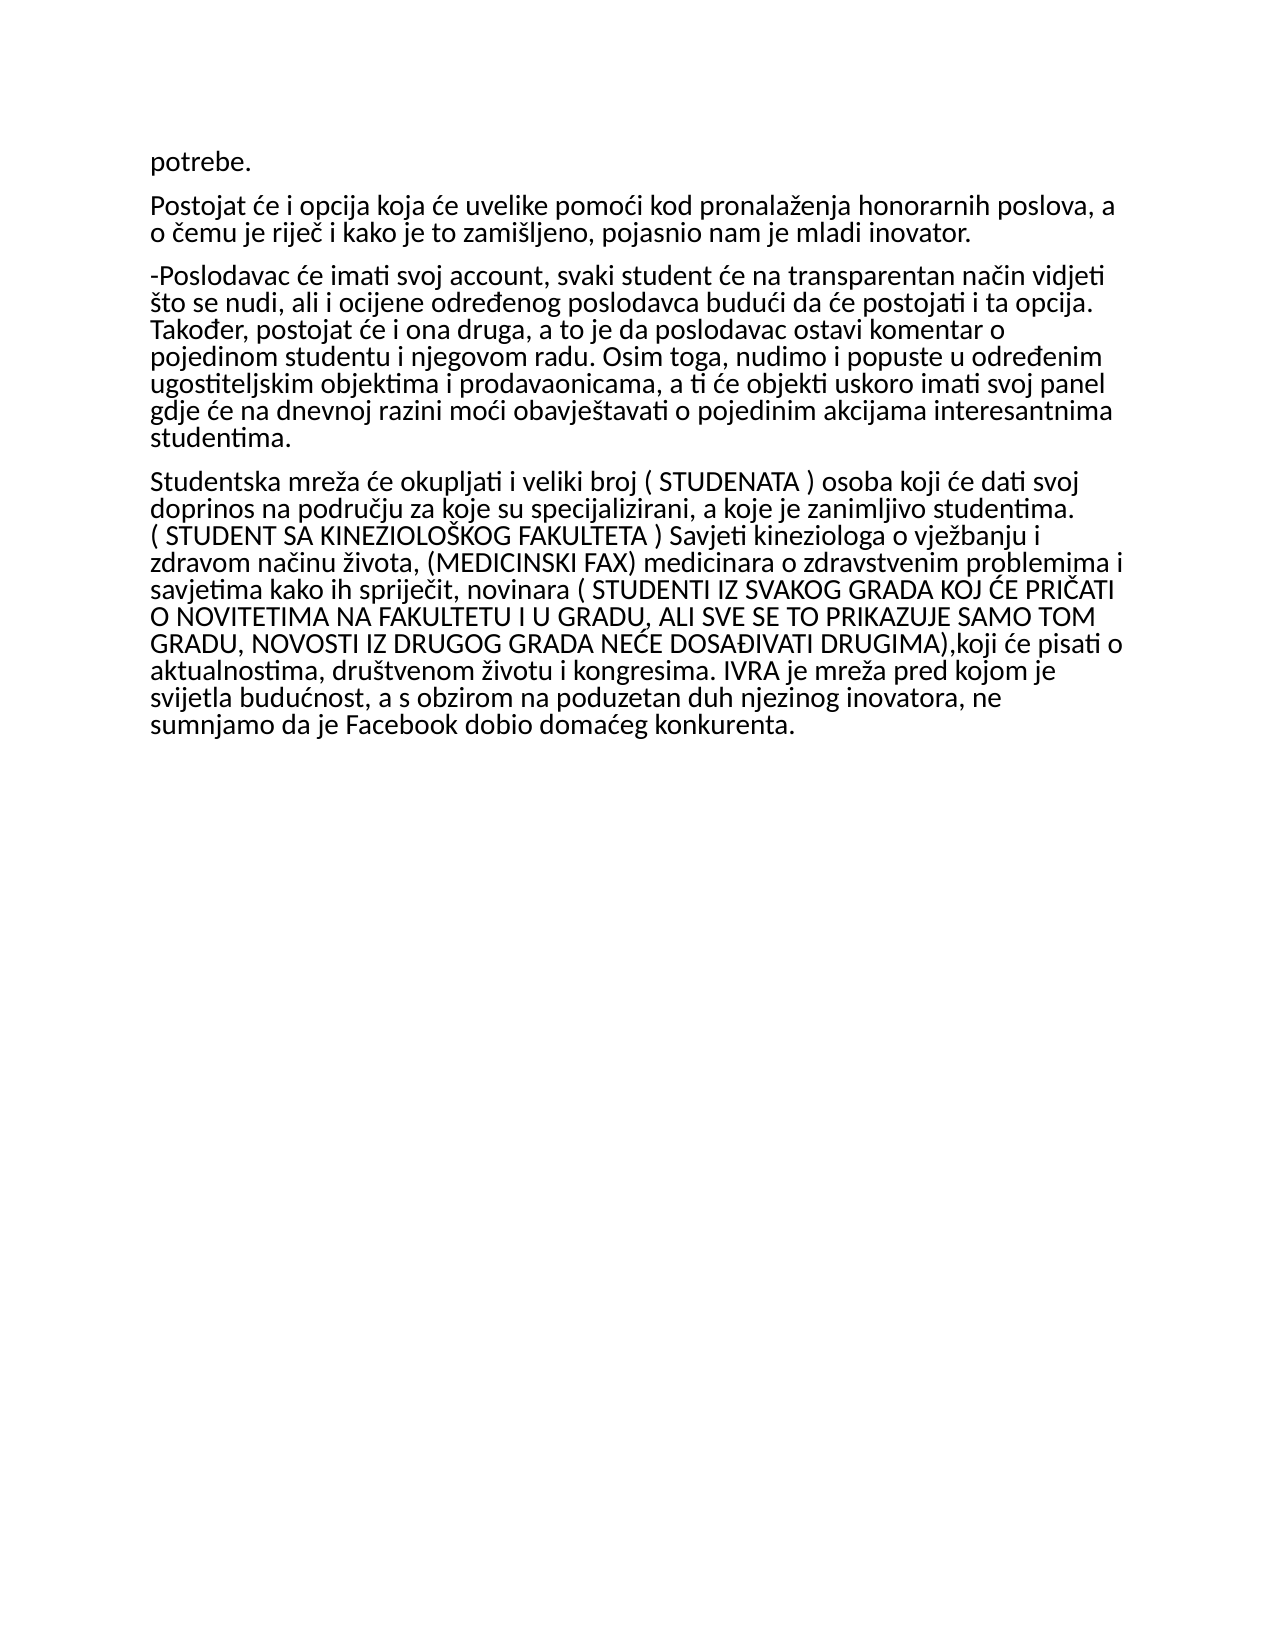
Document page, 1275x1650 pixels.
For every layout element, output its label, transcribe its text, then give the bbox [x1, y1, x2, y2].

text Studentska mreža će okupljati i veliki broj ( STUDENATA ) osoba koji će dati svoj doprinos na području za koje su specijalizirani, a koje je zanimljivo studentima. ( STUDENT SA KINEZIOLOŠKOG FAKULTETA ) Savjeti kineziologa o vježbanju i zdravom načinu života, (MEDICINSKI FAX) medicinara o zdravstvenim problemima i savjetima kako ih spriječit, novinara ( STUDENTI IZ SVAKOG GRADA KOJ ĆE PRIČATI O NOVITETIMA NA FAKULTETU I U GRADU, ALI SVE SE TO PRIKAZUJE SAMO TOM GRADU, NOVOSTI IZ DRUGOG GRADA NEĆE DOSAĐIVATI DRUGIMA),koji će pisati o aktualnostima, društvenom životu i kongresima. IVRA je mreža pred kojom je svijetla budućnost, a s obzirom na poduzetan duh njezinog inovatora, ne sumnjamo da je Facebook dobio domaćeg konkurenta. [150, 470, 1125, 739]
text Postojat će i opcija koja će uvelike pomoći kod pronalaženja honorarnih poslova, a o čemu je riječ i kako je to zamišljeno, pojasnio nam je mladi inovator. [150, 194, 1125, 248]
text -Poslodavac će imati svoj account, svaki student će na transparentan način vidjeti što se nudi, ali i ocijene određenog poslodavca budući da će postojati i ta opcija. Također, postojat će i ona druga, a to je da poslodavac ostavi komentar o pojedinom studentu i njegovom radu. Osim toga, nudimo i popuste u određenim ugostiteljskim objektima i prodavaonicama, a ti će objekti uskoro imati svoj panel gdje će na dnevnoj razini moći obavještavati o pojedinim akcijama interesantnima studentima. [150, 264, 1125, 453]
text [150, 150, 1125, 177]
